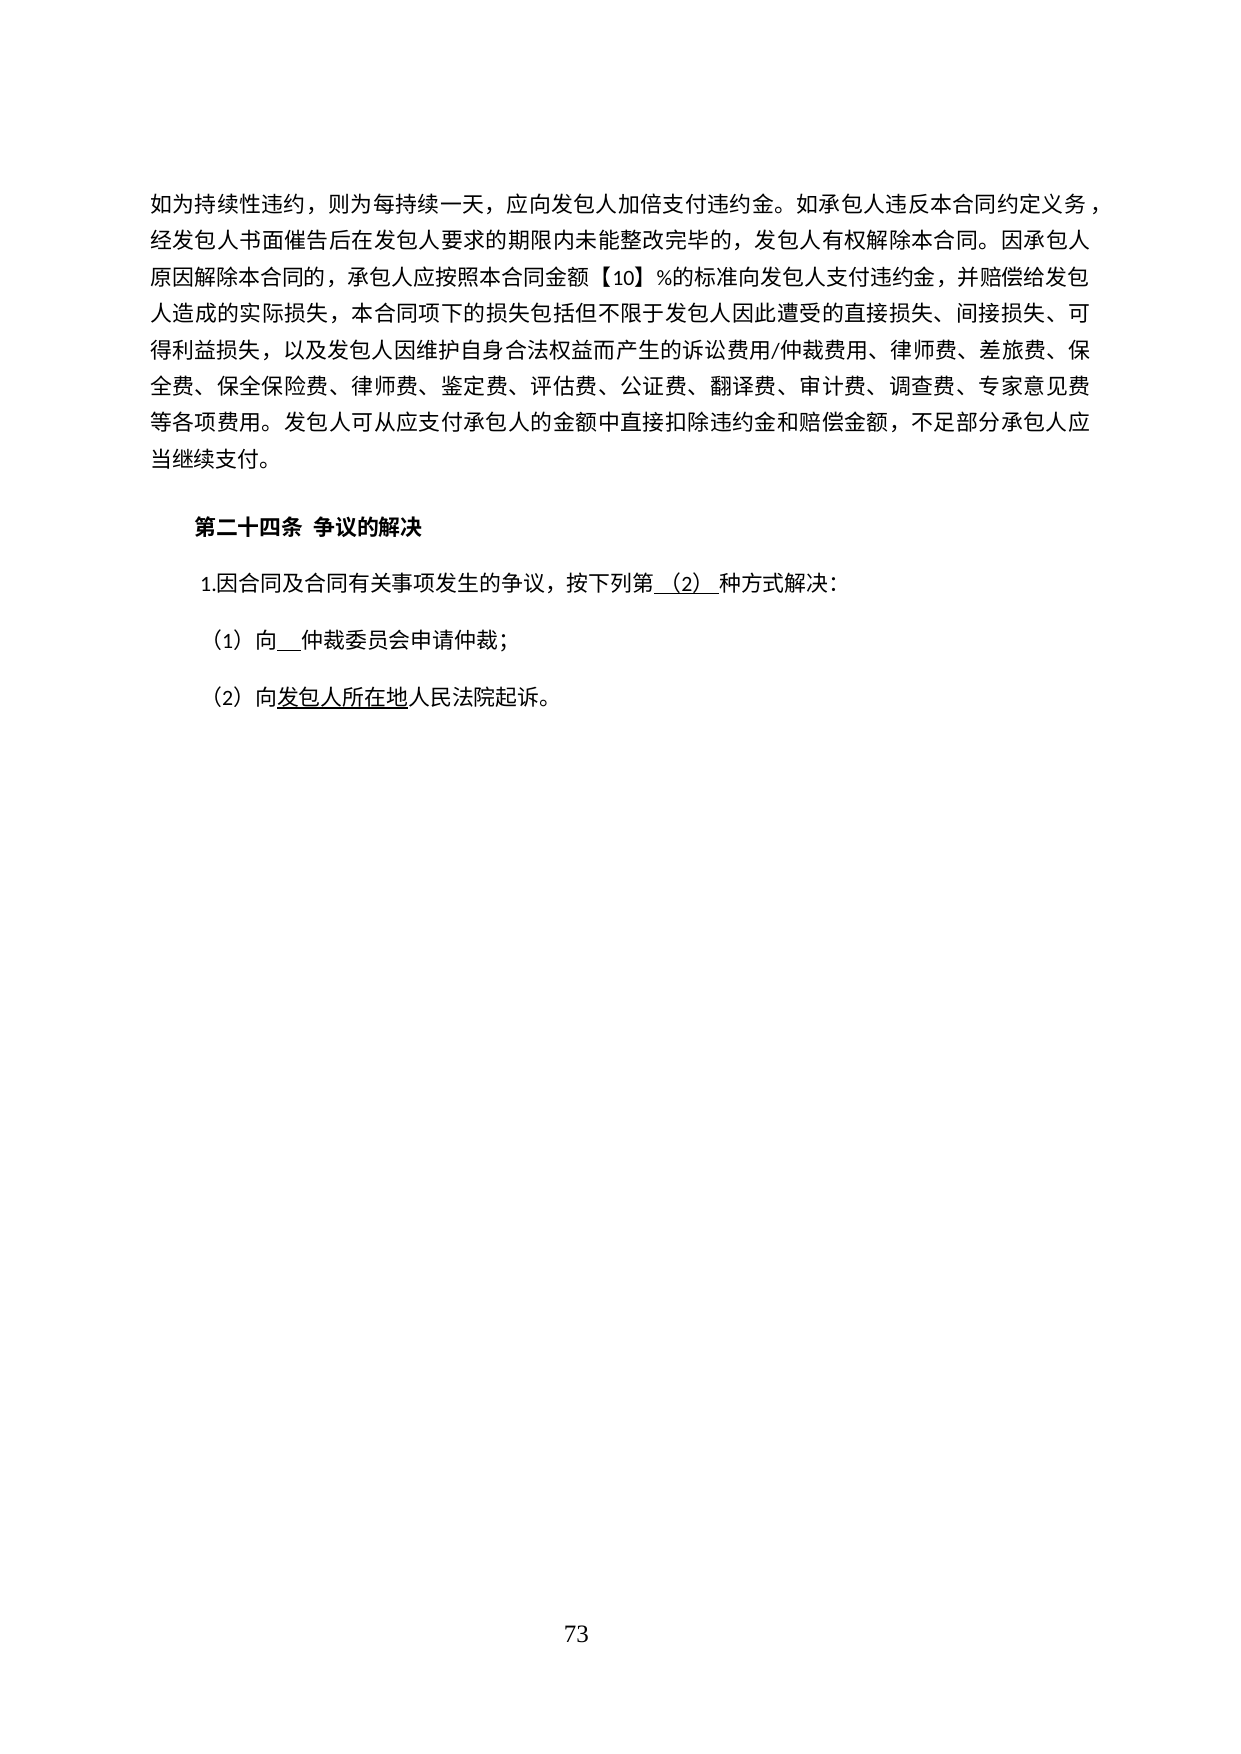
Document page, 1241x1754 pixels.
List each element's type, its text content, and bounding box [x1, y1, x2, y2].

text （1）向 仲裁委员会申请仲裁； [150, 623, 1090, 654]
text 1.因合同及合同有关事项发生的争议，按下列第 （2） 种方式解决： [150, 566, 1090, 597]
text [150, 187, 1090, 473]
subtitle 第二十四条 争议的解决 [150, 499, 1090, 545]
text （2）向发包人所在地人民法院起诉。 [150, 680, 1090, 712]
